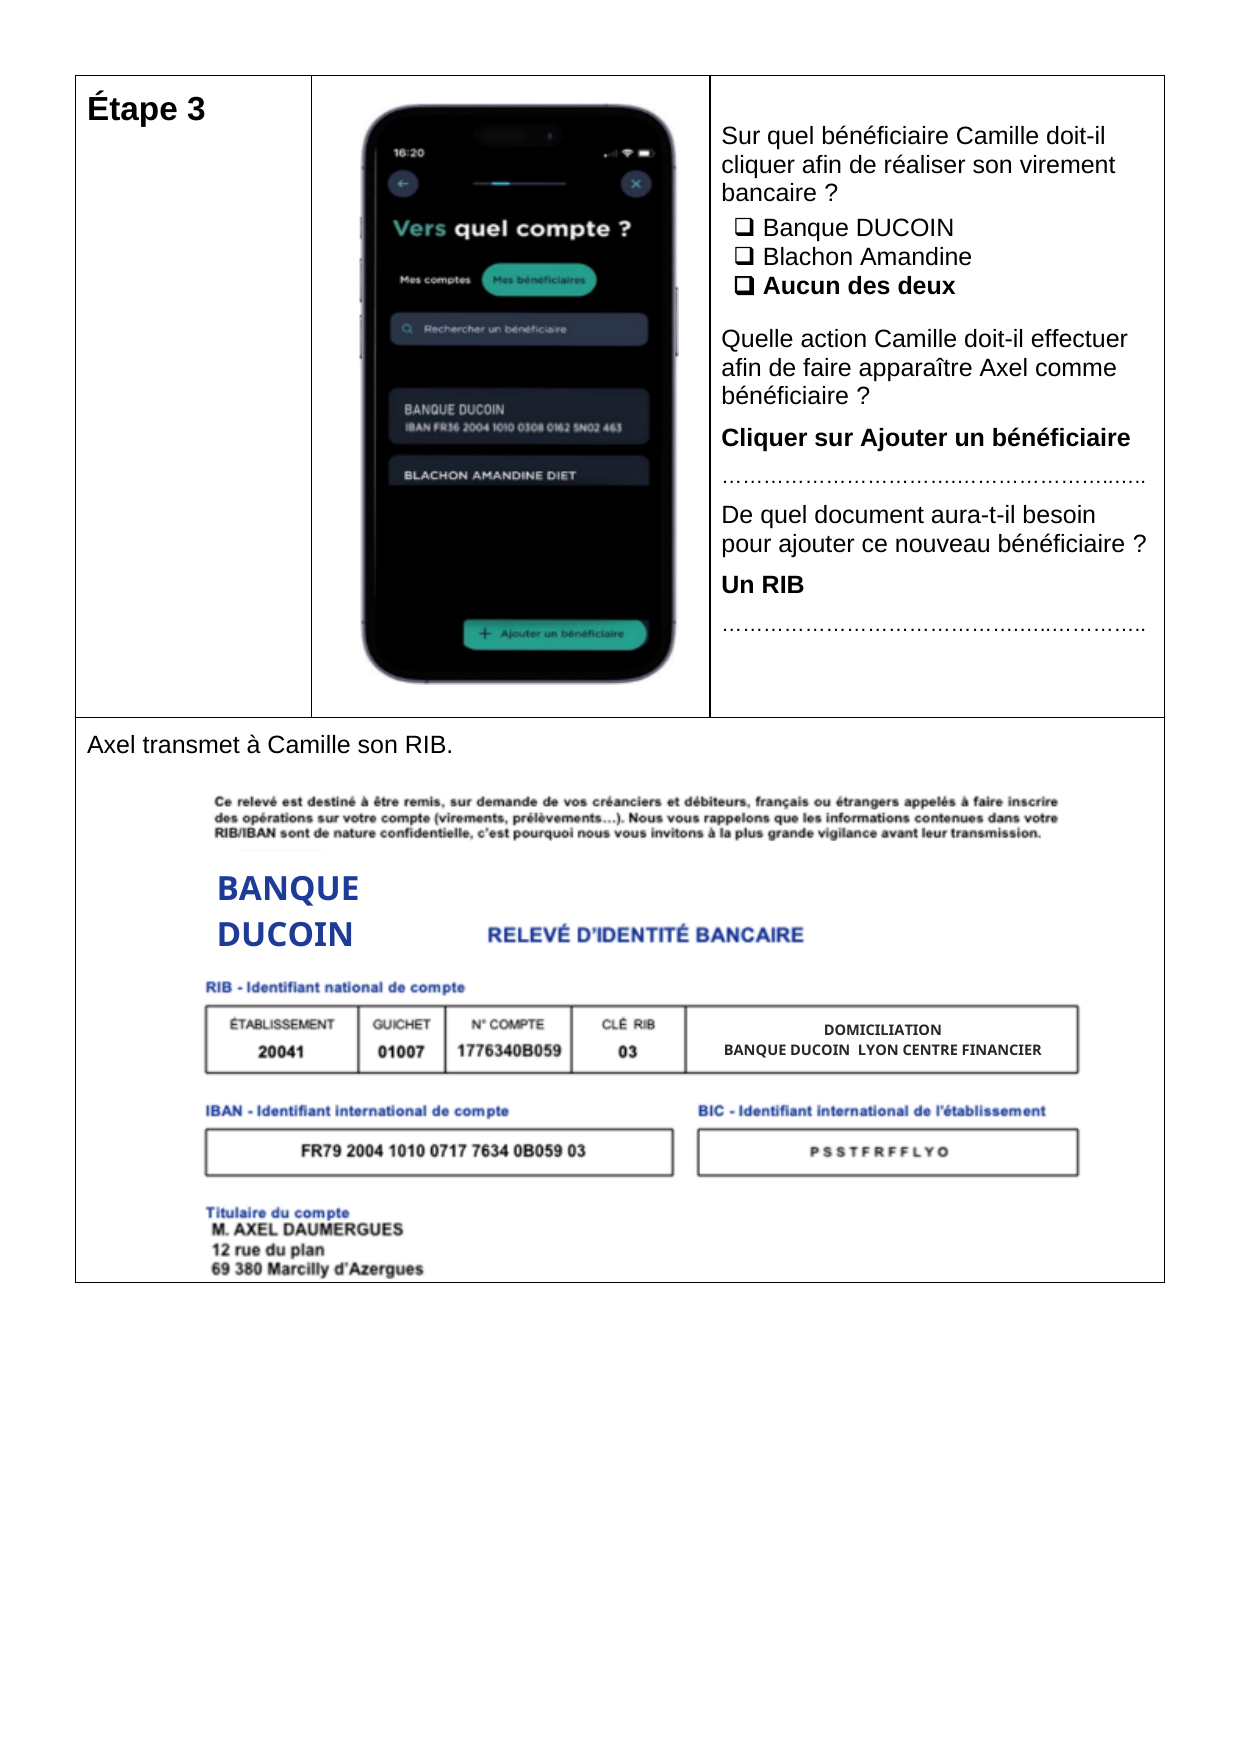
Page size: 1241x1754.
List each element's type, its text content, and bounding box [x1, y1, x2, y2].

table_cell Axel transmet à Camille son RIB. [76, 718, 1164, 1282]
picture [359, 103, 679, 685]
table_cell Sur quel bénéficiaire Camille doit-il cliquer afin de réaliser son virement bancaire ? Banque DUCOIN Blachon Amandine Aucun des deux Quelle action Camille doit-il effectuer afin de faire apparaître Axel comme bénéficiaire ? Cliquer sur Ajouter un bénéficiaire …………………………….…………………..….. De quel document aura-t-il besoin pour ajouter ce nouveau bénéficiaire ? Un RIB …………………………………….…..………….. [711, 76, 1164, 717]
table_cell [312, 76, 709, 717]
picture [201, 791, 1088, 1282]
table_cell Étape 3 [76, 76, 311, 717]
